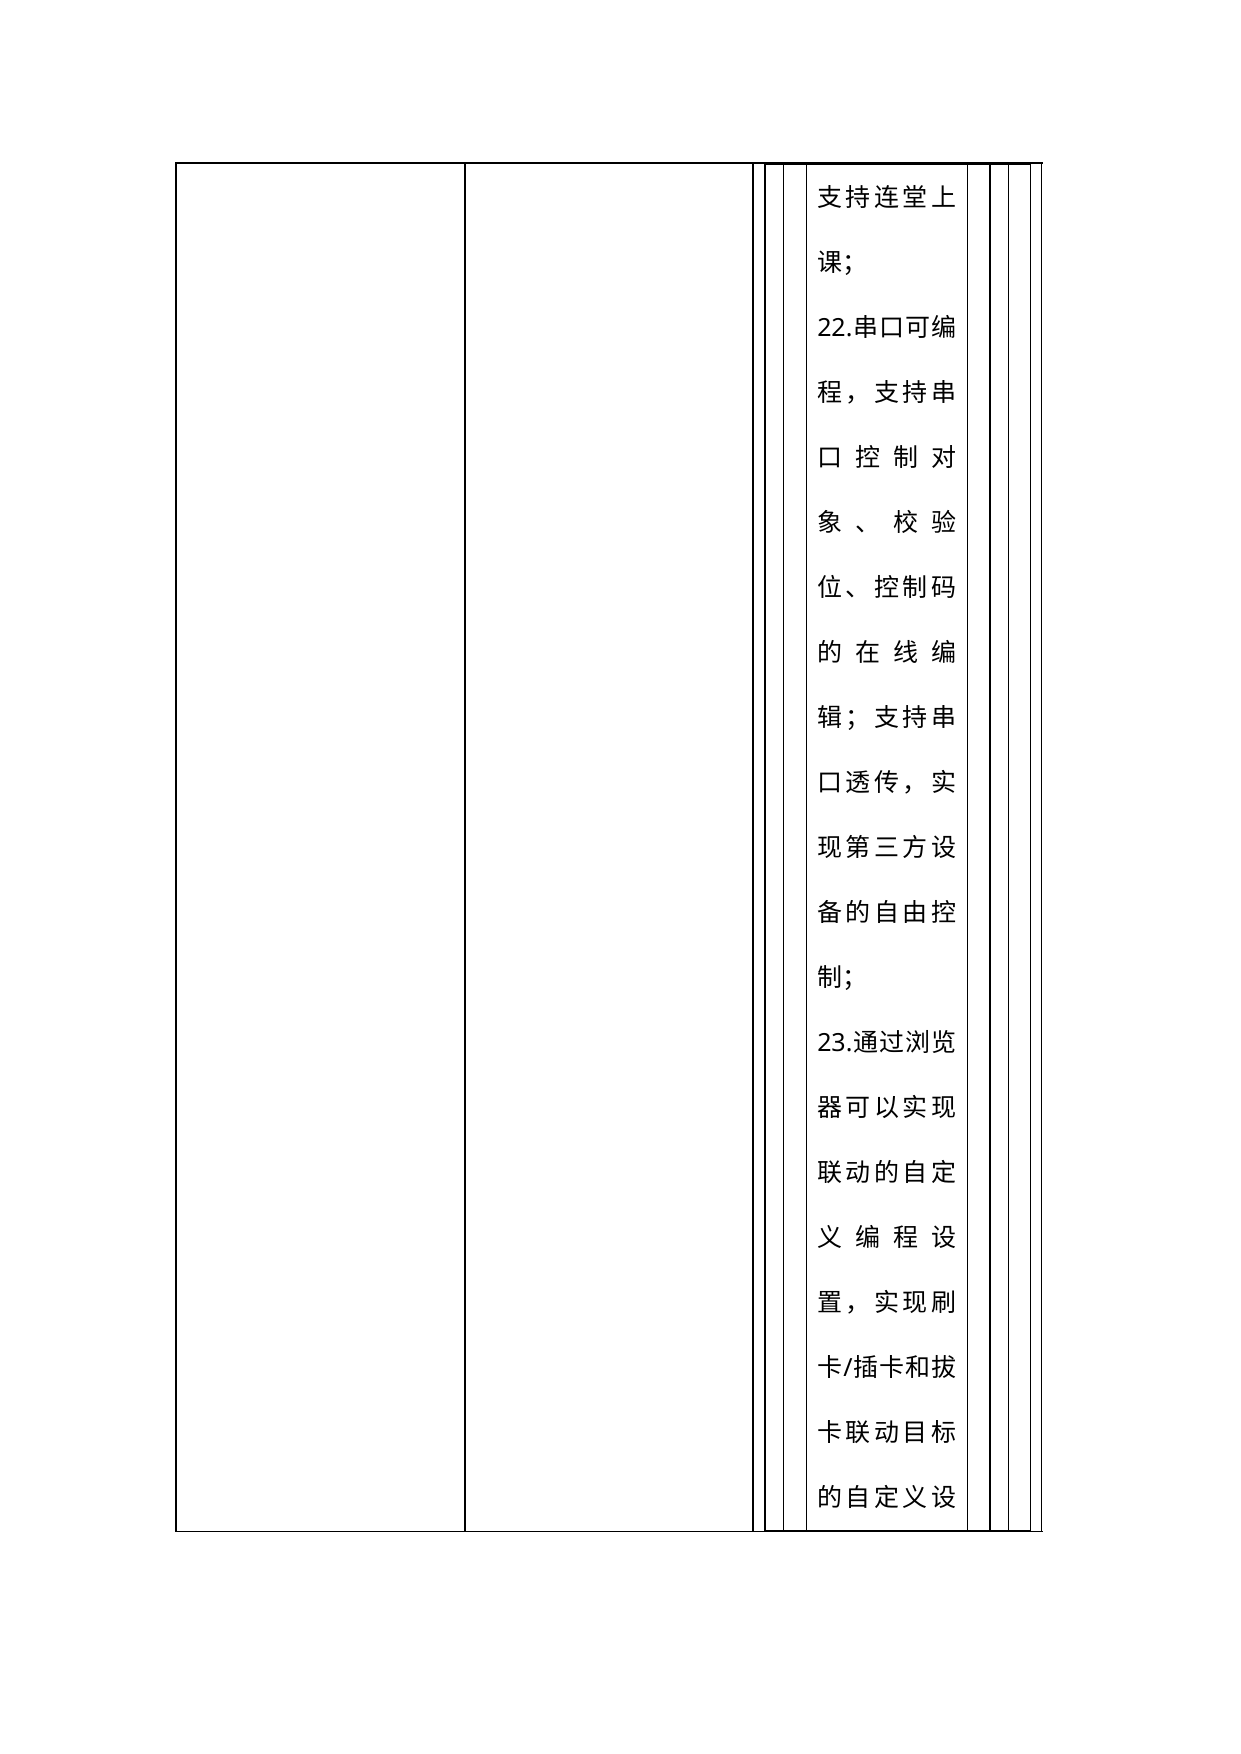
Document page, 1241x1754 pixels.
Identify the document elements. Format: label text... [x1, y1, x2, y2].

table_cell [784, 165, 806, 1530]
table_cell [968, 165, 989, 1530]
table_cell [1031, 164, 1041, 1531]
table_cell [466, 164, 752, 1531]
table_cell [991, 165, 1008, 1530]
table_cell [754, 164, 764, 1531]
table_cell 1 [177, 164, 464, 1531]
table_cell [766, 165, 783, 1530]
table_cell [1009, 165, 1030, 1530]
table_cell [807, 165, 967, 1530]
